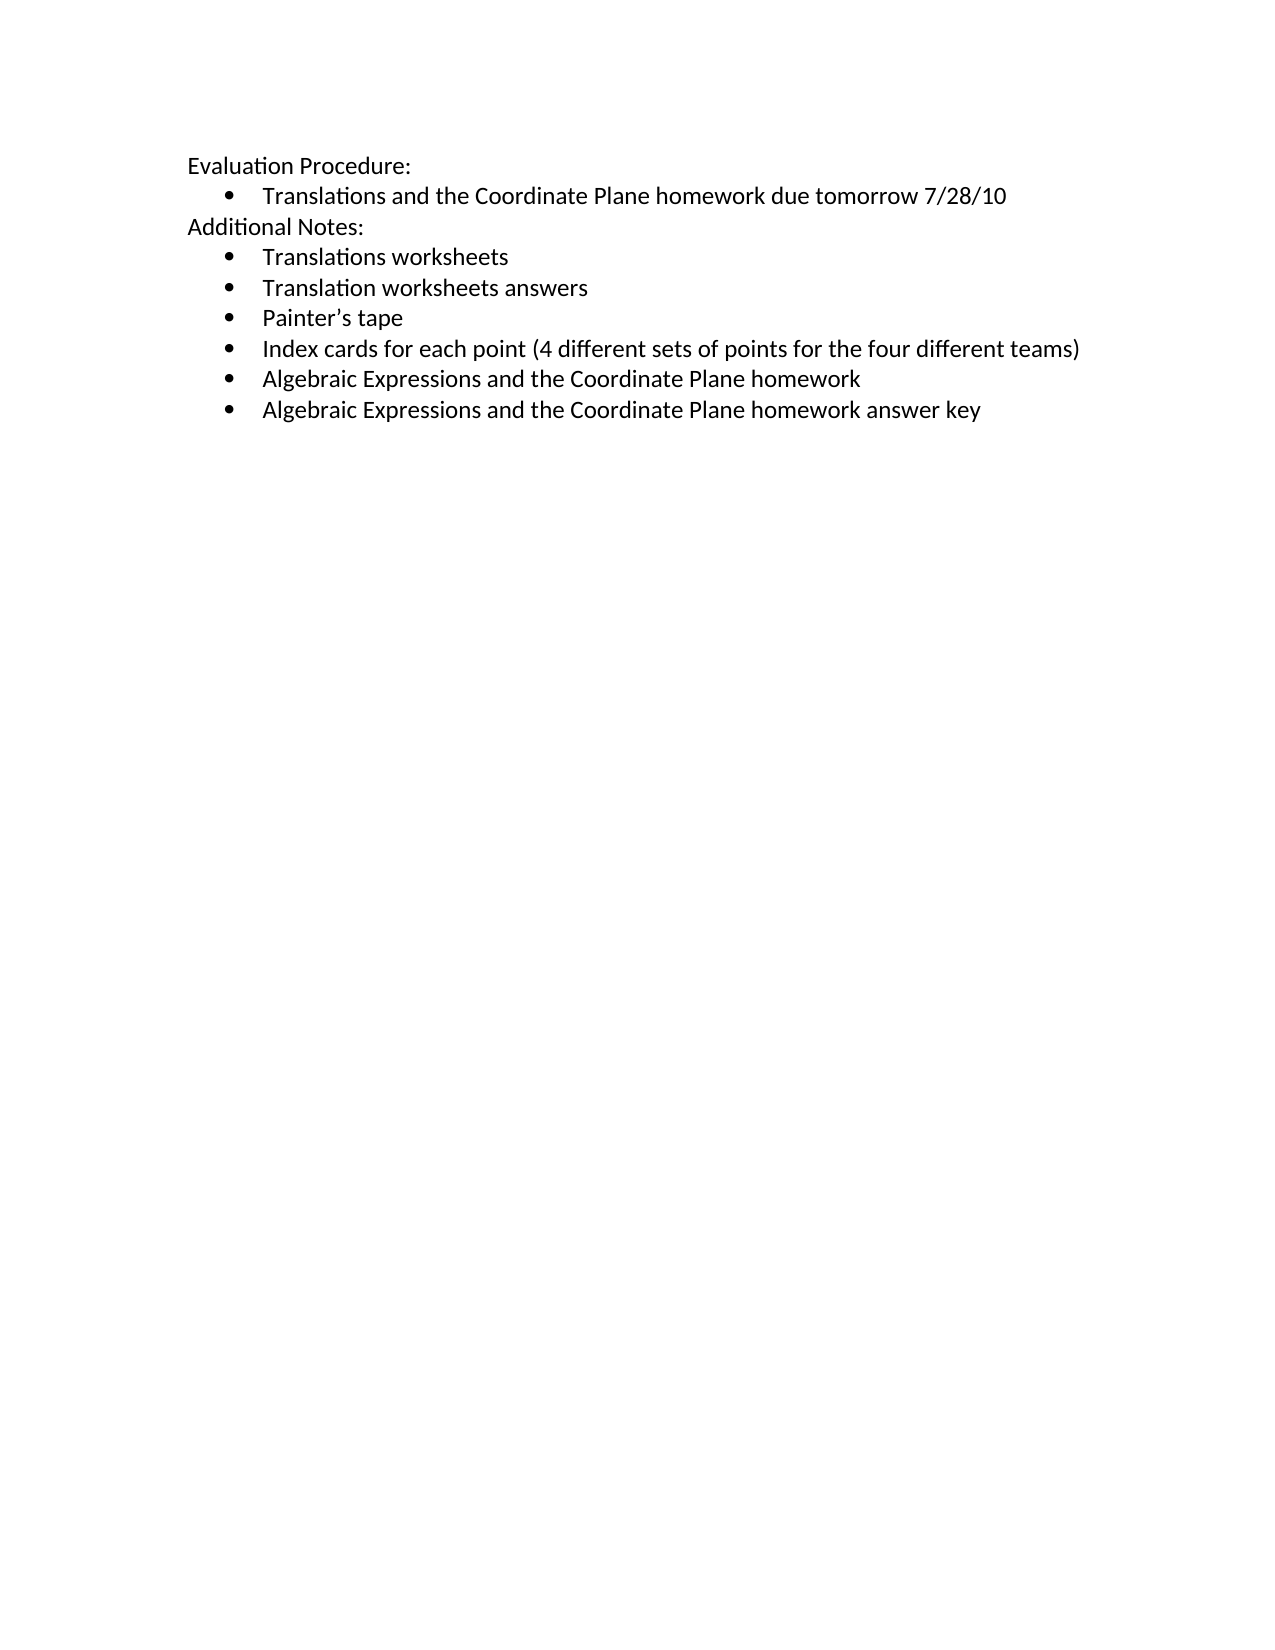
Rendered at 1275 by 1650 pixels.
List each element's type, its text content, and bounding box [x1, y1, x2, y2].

list Translation worksheets answers [225, 272, 1087, 303]
text Additional Notes: [187, 211, 1087, 242]
list Index cards for each point (4 different sets of points for the four different teams) [225, 333, 1087, 364]
text Evaluation Procedure: [187, 150, 1087, 181]
list Translations and the Coordinate Plane homework due tomorrow 7/28/10 [225, 181, 1087, 211]
list Translations worksheets [225, 242, 1087, 272]
list Algebraic Expressions and the Coordinate Plane homework [225, 364, 1087, 394]
list Algebraic Expressions and the Coordinate Plane homework answer key [225, 394, 1087, 425]
list Painter’s tape [225, 303, 1087, 333]
